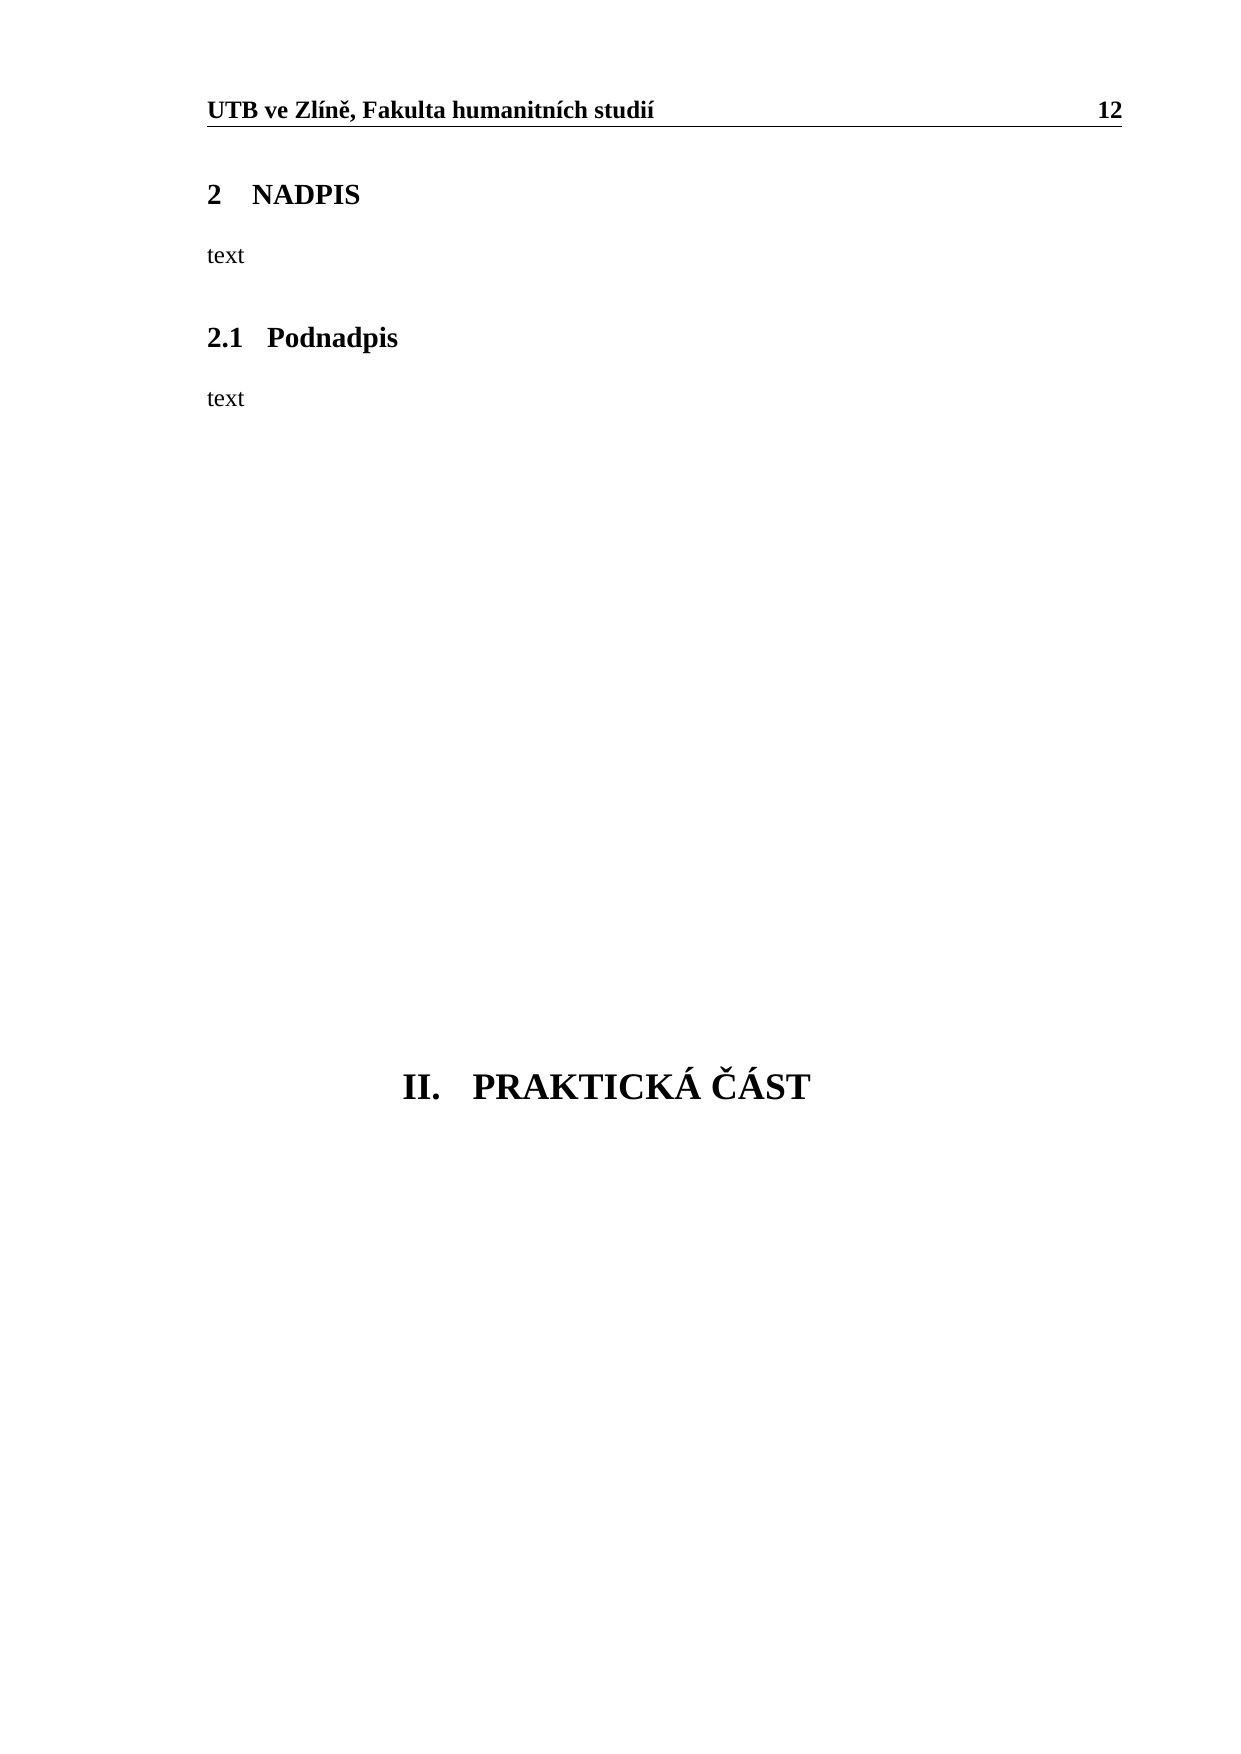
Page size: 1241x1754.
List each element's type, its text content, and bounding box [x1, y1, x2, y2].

subtitle Nadpis [207, 177, 1122, 211]
table_header Praktická část [465, 439, 1122, 1193]
subtitle Podnadpis [207, 321, 1122, 354]
text text [207, 240, 1122, 269]
table_header [207, 439, 465, 1193]
text text [207, 383, 1122, 412]
